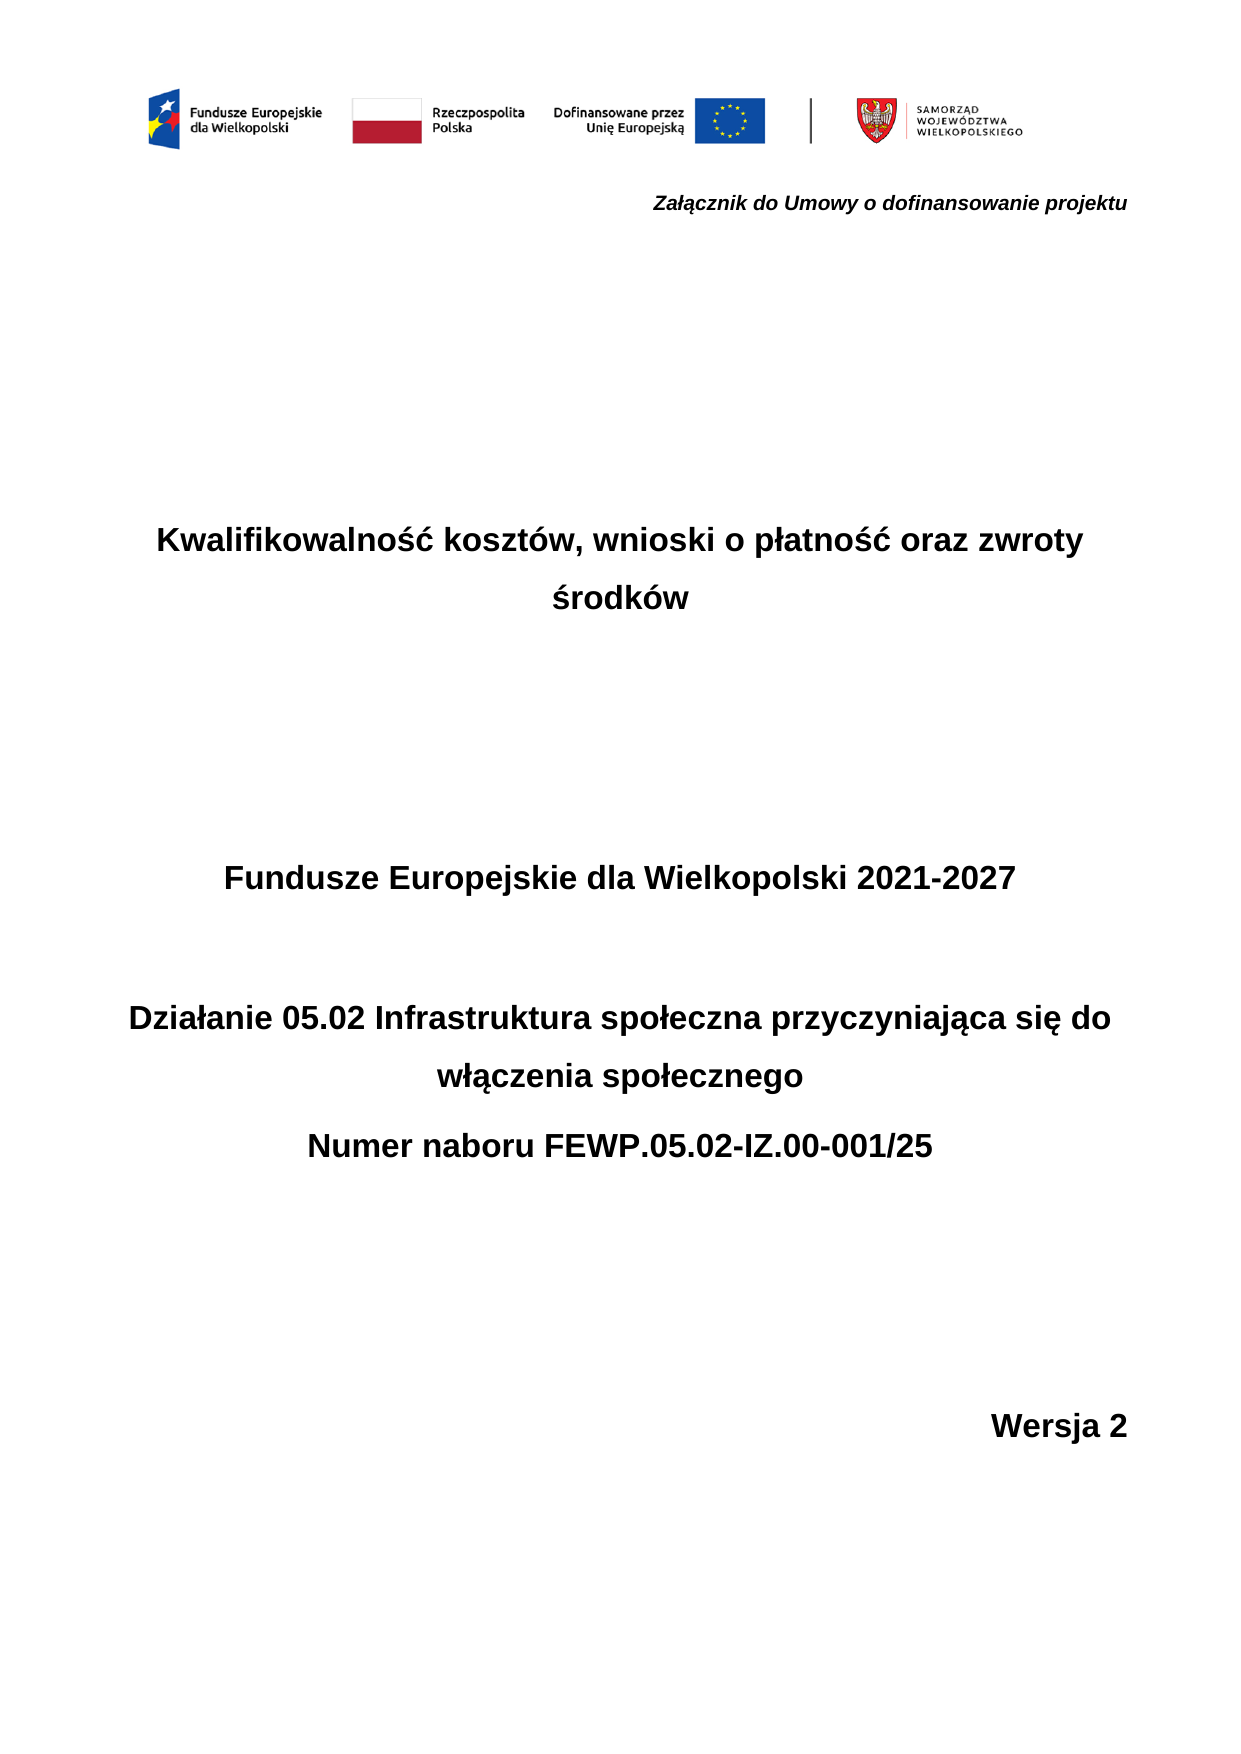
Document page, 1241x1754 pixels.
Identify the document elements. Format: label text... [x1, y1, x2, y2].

text Numer naboru FEWP.05.02-IZ.00-001/25 [112, 1126, 1128, 1164]
text Działanie 05.02 Infrastruktura społeczna przyczyniająca się do włączenia społecznego [112, 998, 1128, 1094]
text Fundusze Europejskie dla Wielkopolski 2021-2027 [112, 858, 1128, 897]
text Załącznik do Umowy o dofinansowanie projektu [112, 191, 1128, 215]
text Kwalifikowalność kosztów, wnioski o płatność oraz zwroty środków [112, 520, 1128, 616]
picture [112, 73, 1058, 165]
text Wersja 2 [112, 1406, 1128, 1445]
